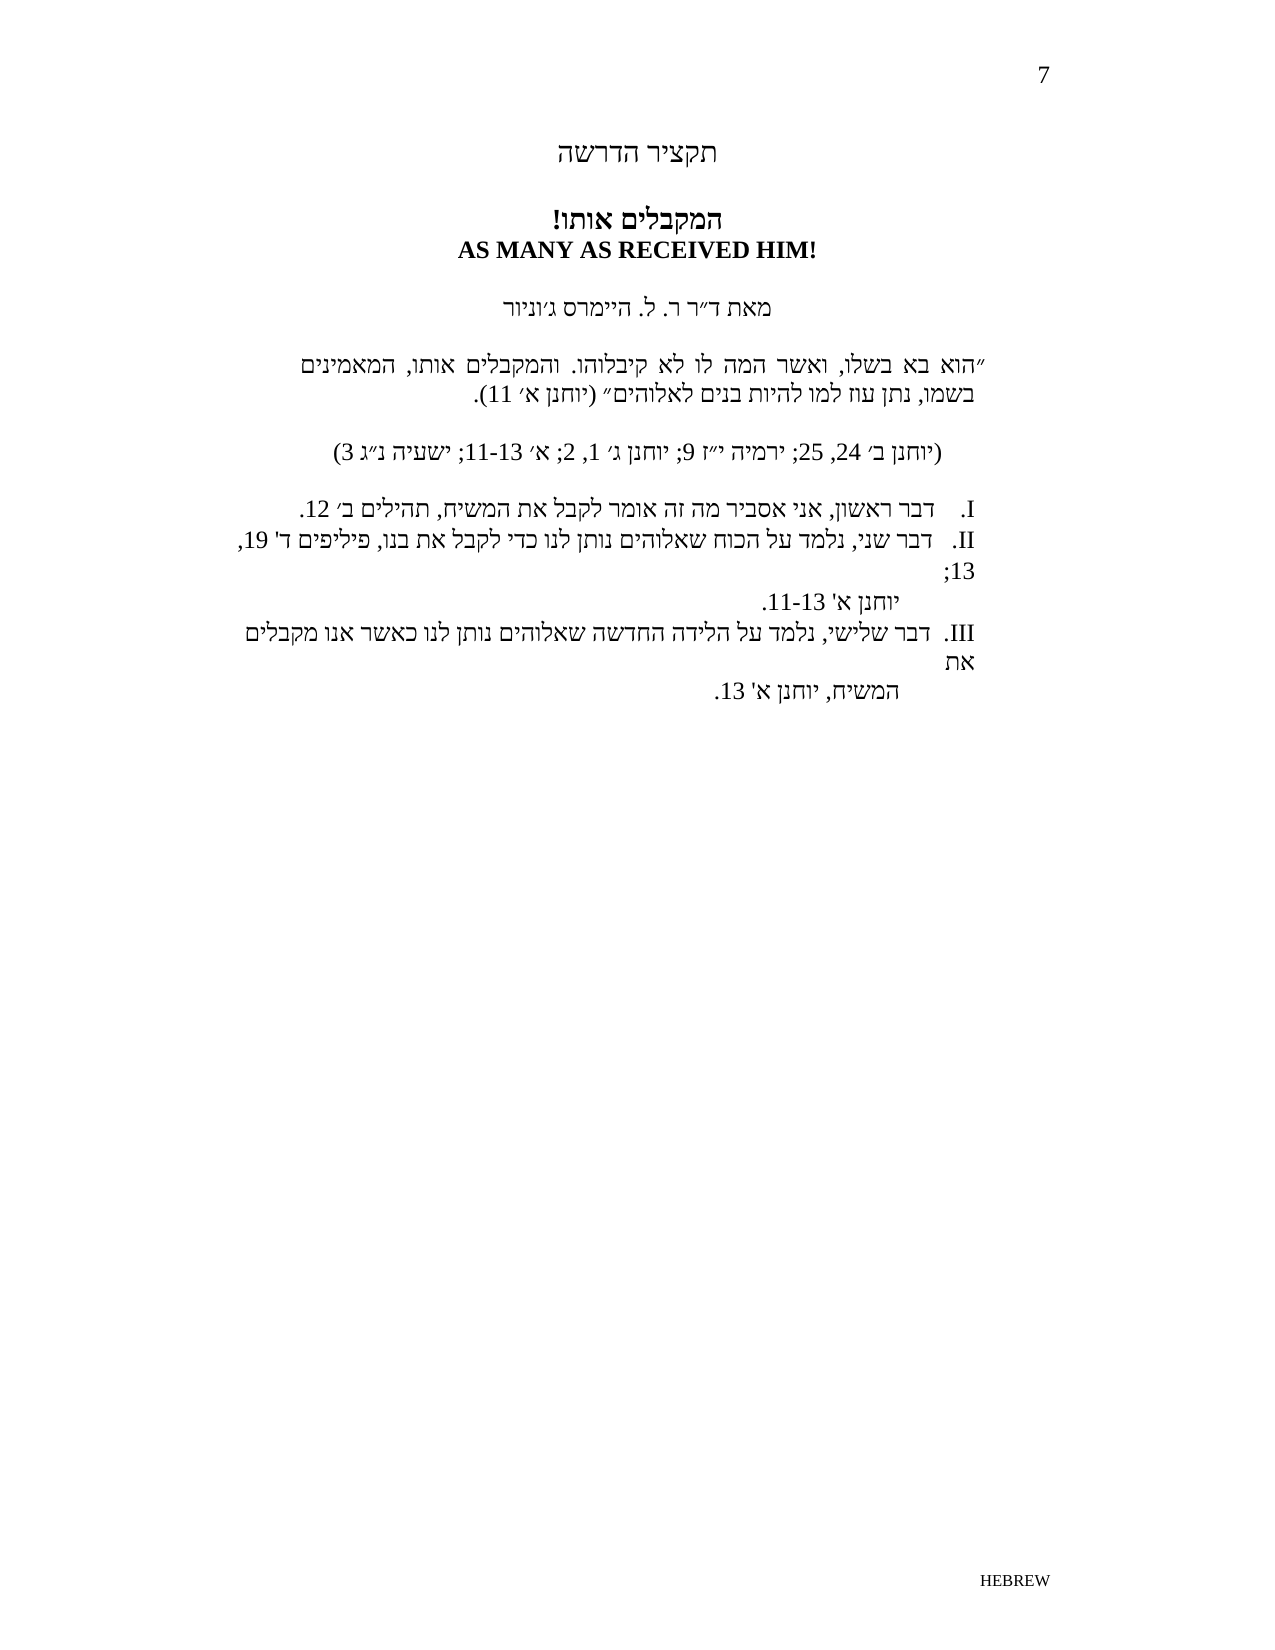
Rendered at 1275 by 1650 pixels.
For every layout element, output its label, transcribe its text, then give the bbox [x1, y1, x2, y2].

text מאת ד״ר ר. ל. היימרס ג׳וניור [225, 293, 1050, 322]
subtitle II. דבר שני, נלמד על הכוח שאלוהים נותן לנו כדי לקבל את בנו, פיליפים ד' 19, 13; [225, 525, 975, 585]
text ״הוא בא בשלו, ואשר המה לו לא קיבלוהו. והמקבלים אותו, המאמינים בשמו, נתן עוז למו להיות בנים לאלוהים״ (יוחנן א׳ 11). [300, 351, 986, 408]
text AS MANY AS RECEIVED HIM! [225, 236, 1050, 264]
subtitle יוחנן א' 11-13. [225, 587, 975, 616]
subtitle III. דבר שלישי, נלמד על הלידה החדשה שאלוהים נותן לנו כאשר אנו מקבלים את [225, 618, 975, 676]
text (יוחנן ב׳ 24, 25; ירמיה י״ז 9; יוחנן ג׳ 1, 2; א׳ 11-13; ישעיה נ״ג 3) [225, 437, 1050, 466]
text המקבלים אותו! [225, 202, 1050, 236]
subtitle המשיח, יוחנן א' 13. [225, 676, 975, 705]
text תקציר הדרשה [225, 135, 1050, 168]
subtitle I. דבר ראשון, אני אסביר מה זה אומר לקבל את המשיח, תהילים ב׳ 12. [225, 494, 975, 523]
